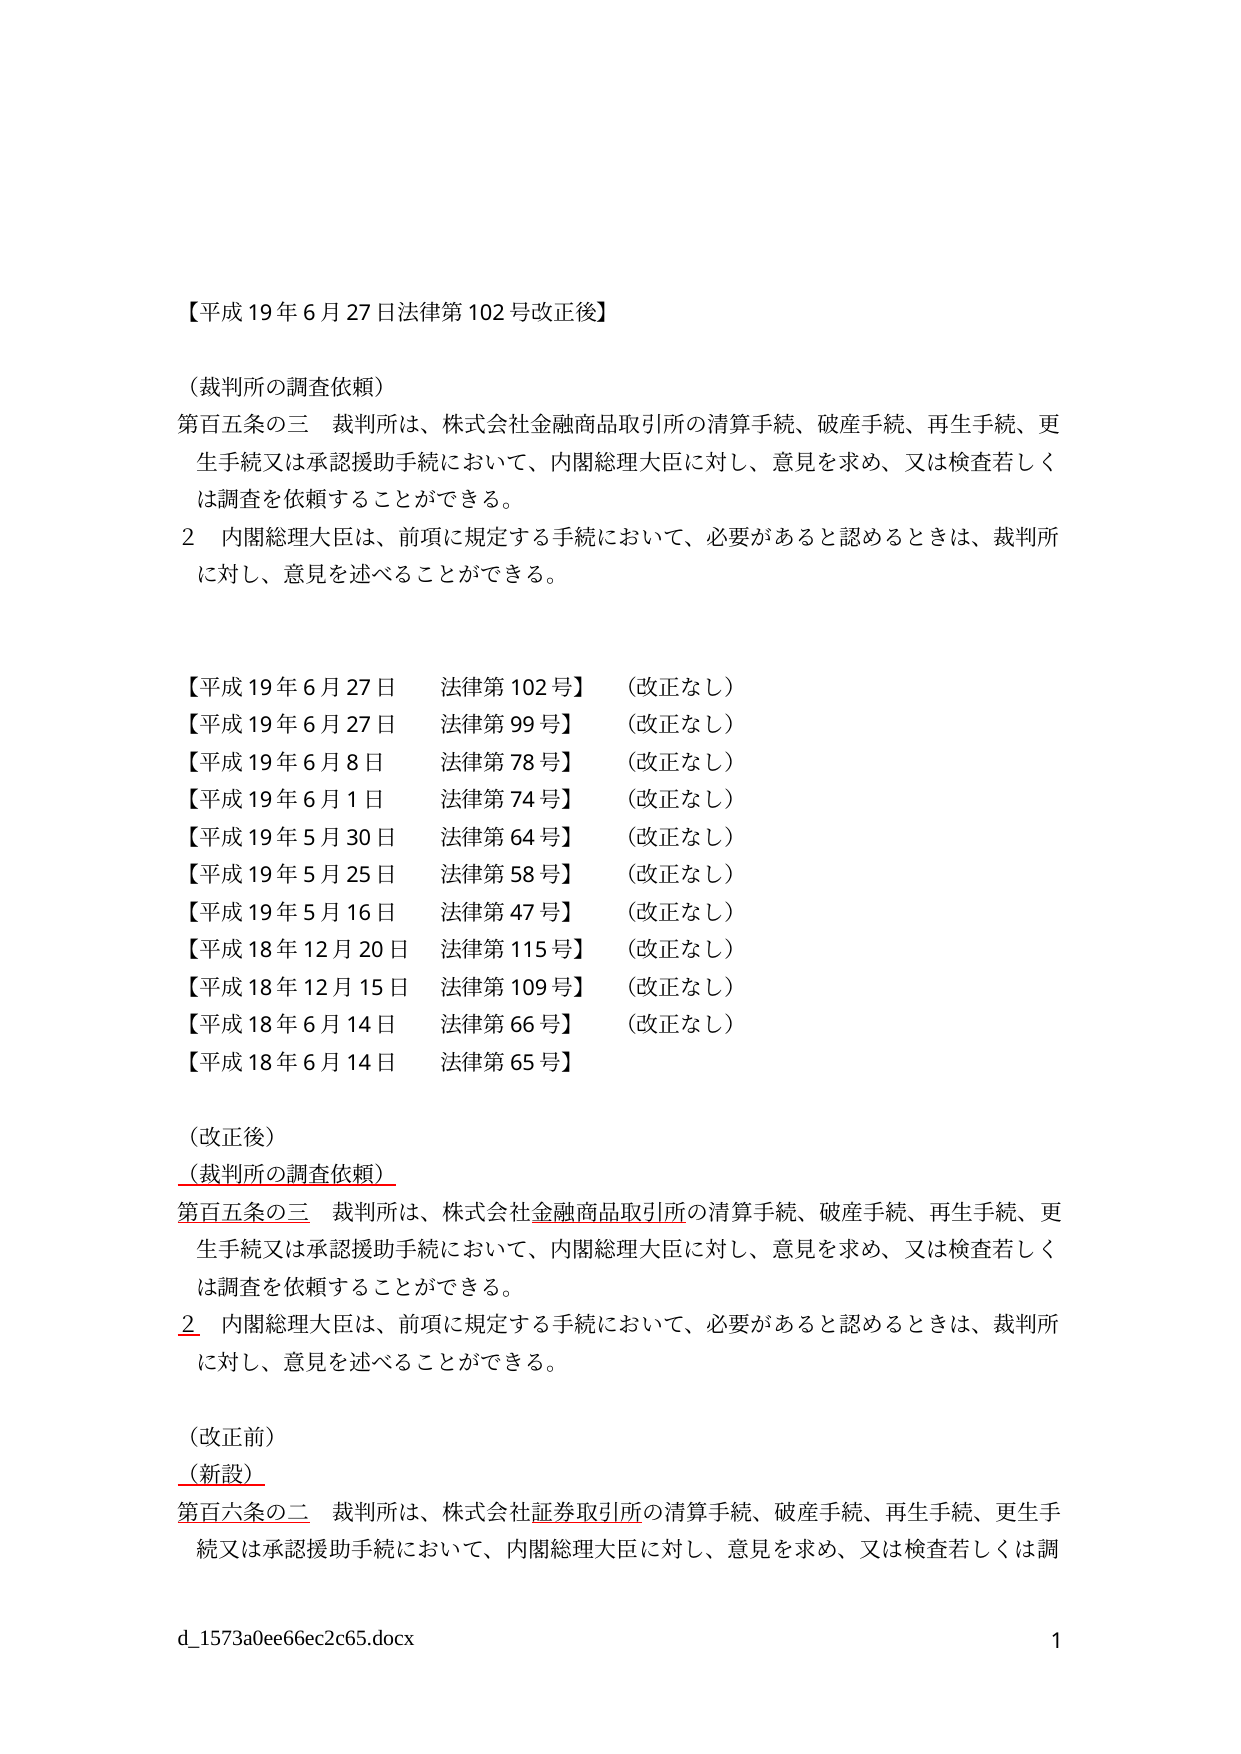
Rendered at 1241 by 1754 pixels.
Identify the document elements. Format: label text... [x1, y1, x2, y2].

text 【平成19年6月27日法律第102号改正後】 [177, 292, 1063, 329]
text 【平成18年12月20日 法律第115号】 （改正なし） [177, 929, 1063, 967]
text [177, 1492, 1063, 1567]
text ２ 内閣総理大臣は、前項に規定する手続において、必要があると認めるときは、裁判所に対し、意見を述べることができる。 [177, 1304, 1063, 1379]
text （裁判所の調査依頼） [177, 1154, 1063, 1192]
text 【平成18年6月14日 法律第66号】 （改正なし） [177, 1004, 1063, 1042]
text 【平成18年12月15日 法律第109号】 （改正なし） [177, 967, 1063, 1004]
text 【平成19年5月16日 法律第47号】 （改正なし） [177, 892, 1063, 929]
text 【平成19年6月27日 法律第99号】 （改正なし） [177, 704, 1063, 742]
text 【平成19年6月8日 法律第78号】 （改正なし） [177, 742, 1063, 779]
text （新設） [177, 1454, 1063, 1492]
text 第百五条の三 裁判所は、株式会社金融商品取引所の清算手続、破産手続、再生手続、更生手続又は承認援助手続において、内閣総理大臣に対し、意見を求め、又は検査若しくは調査を依頼することができる。 [177, 1192, 1063, 1304]
text （改正前） [177, 1417, 1063, 1454]
text 【平成19年6月1日 法律第74号】 （改正なし） [177, 779, 1063, 817]
text （改正後） [177, 1117, 1063, 1154]
text （裁判所の調査依頼） [177, 367, 1063, 404]
text ２ 内閣総理大臣は、前項に規定する手続において、必要があると認めるときは、裁判所に対し、意見を述べることができる。 [177, 517, 1063, 592]
text 【平成18年6月14日 法律第65号】 [177, 1042, 1063, 1079]
text 【平成19年5月25日 法律第58号】 （改正なし） [177, 854, 1063, 892]
text 【平成19年5月30日 法律第64号】 （改正なし） [177, 817, 1063, 854]
text 第百五条の三 裁判所は、株式会社金融商品取引所の清算手続、破産手続、再生手続、更生手続又は承認援助手続において、内閣総理大臣に対し、意見を求め、又は検査若しくは調査を依頼することができる。 [177, 404, 1063, 517]
text 【平成19年6月27日 法律第102号】 （改正なし） [177, 667, 1063, 704]
